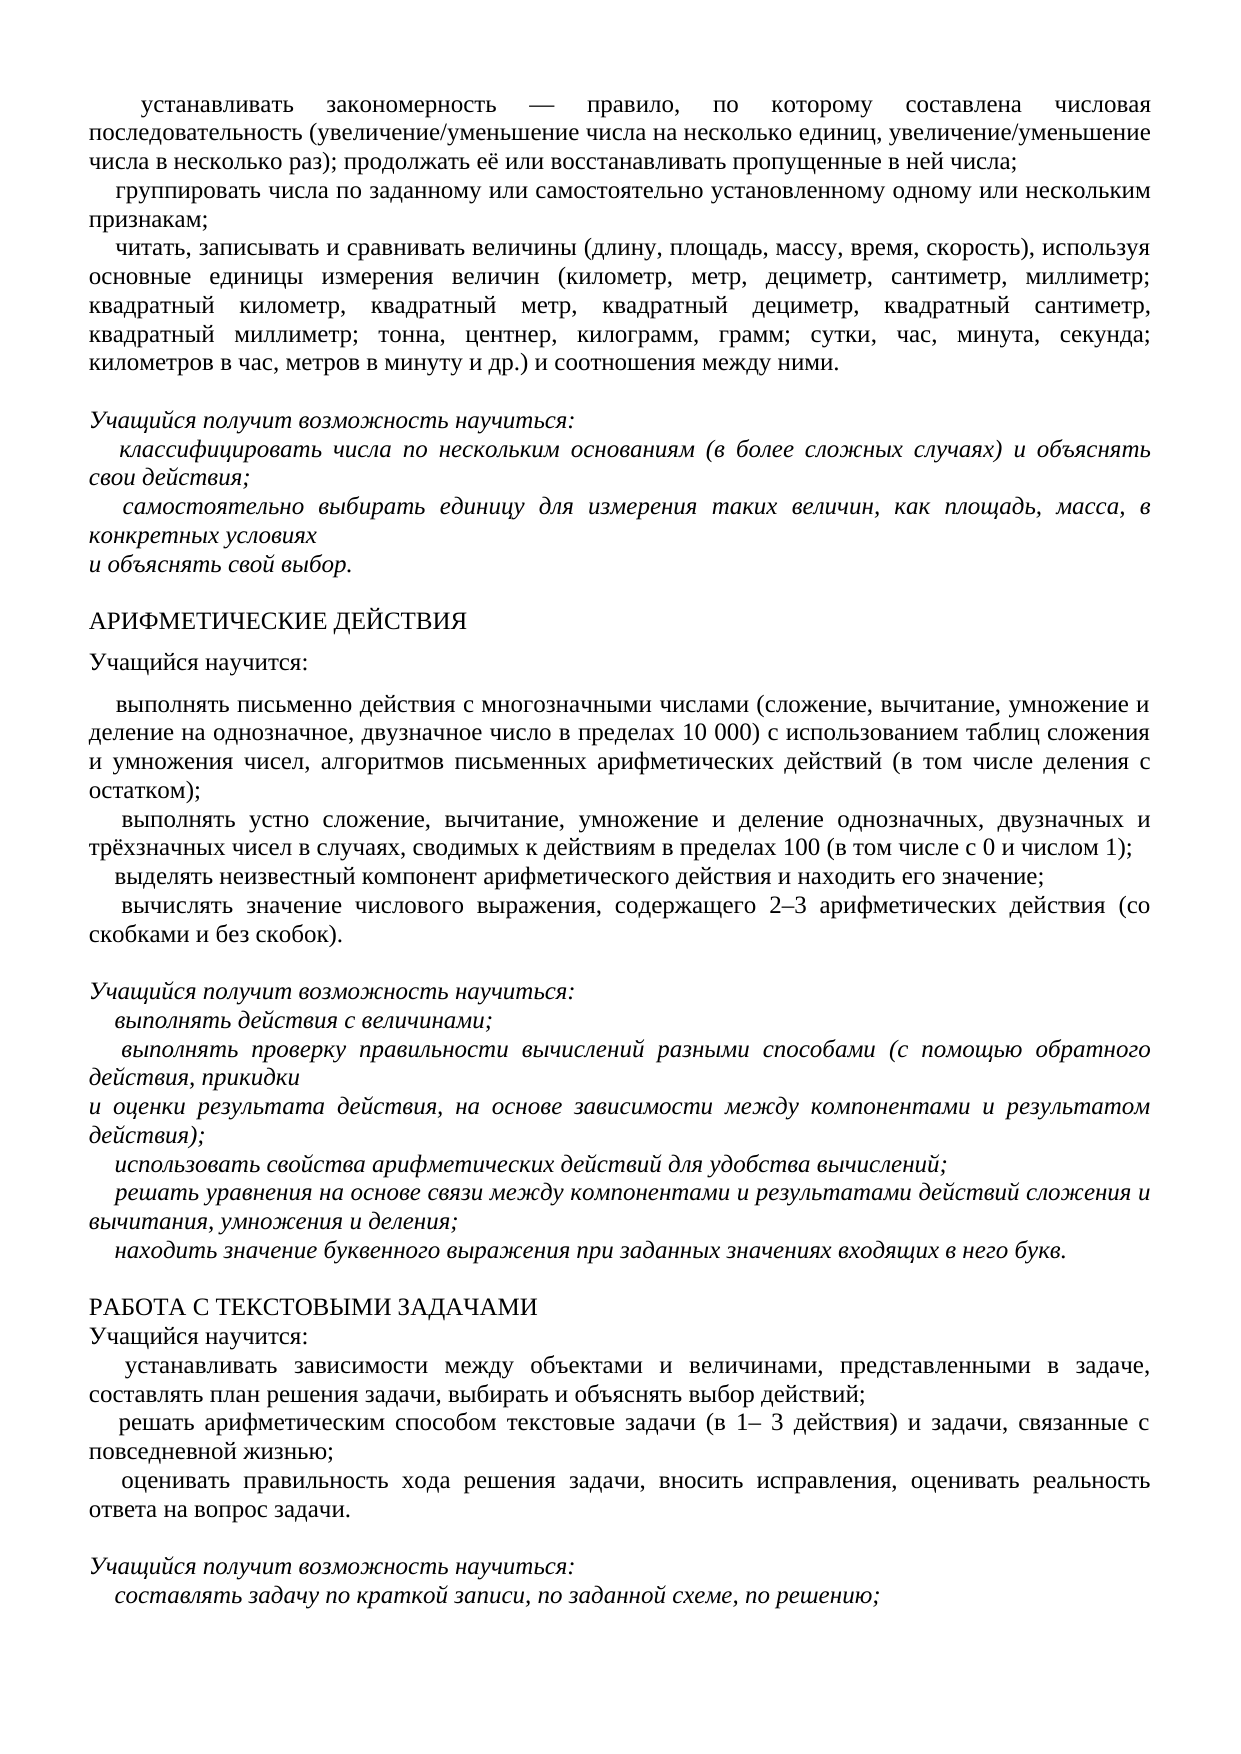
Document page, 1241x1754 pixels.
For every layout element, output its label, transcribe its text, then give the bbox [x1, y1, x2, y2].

text  решать арифметическим способом текстовые задачи (в 1– 3 действия) и задачи, связанные с повседневной жизнью; [89, 1407, 1152, 1465]
text  устанавливать закономерность — правило, по которому составлена числовая последовательность (увеличение/уменьшение числа на несколько единиц, увеличение/уменьшение числа в несколько раз); продолжать её или восстанавливать пропущенные в ней числа; [89, 89, 1152, 175]
text  составлять задачу по краткой записи, по заданной схеме, по решению; [89, 1580, 1152, 1609]
text  выполнять проверку правильности вычислений разными способами (с помощью обратного действия, прикидки [89, 1034, 1152, 1091]
text  оценивать правильность хода решения задачи, вносить исправления, оценивать реальность ответа на вопрос задачи. [89, 1465, 1152, 1522]
text Учащийся научится: [89, 647, 1152, 676]
text Учащийся научится: [89, 1321, 1152, 1350]
text  классифицировать числа по нескольким основаниям (в более сложных случаях) и объяснять свои действия; [89, 434, 1152, 491]
text  выполнять действия с величинами; [89, 1005, 1152, 1034]
text и оценки результата действия, на основе зависимости между компонентами и результатом действия); [89, 1091, 1152, 1149]
text  вычислять значение числового выражения, содержащего 2–3 арифметических действия (со скобками и без скобок). [89, 890, 1152, 947]
text  выделять неизвестный компонент арифметического действия и находить его значение; [89, 861, 1152, 890]
text  выполнять письменно действия с многозначными числами (сложение, вычитание, умножение и деление на однозначное, двузначное число в пределах 10 000) с использованием таблиц сложения и умножения чисел, алгоритмов письменных арифметических действий (в том числе деления с остатком); [89, 689, 1152, 804]
text  группировать числа по заданному или самостоятельно установленному одному или нескольким признакам; [89, 175, 1152, 232]
text  устанавливать зависимости между объектами и величинами, представленными в задаче, составлять план решения задачи, выбирать и объяснять выбор действий; [89, 1350, 1152, 1407]
text Учащийся получит возможность научиться: [89, 405, 1152, 434]
text  читать, записывать и сравнивать величины (длину, площадь, массу, время, скорость), используя основные единицы измерения величин (километр, метр, дециметр, сантиметр, миллиметр; квадратный километр, квадратный метр, квадратный дециметр, квадратный сантиметр, квадратный миллиметр; тонна, центнер, килограмм, грамм; сутки, час, минута, секунда; километров в час, метров в минуту и др.) и соотношения между ними. [89, 232, 1152, 376]
text Учащийся получит возможность научиться: [89, 1551, 1152, 1580]
text  находить значение буквенного выражения при заданных значениях входящих в него букв. [89, 1235, 1152, 1264]
text и объяснять свой выбор. [89, 549, 1152, 577]
text  выполнять устно сложение, вычитание, умножение и деление однозначных, двузначных и трёхзначных чисел в случаях, сводимых к действиям в пределах 100 (в том числе с 0 и числом 1); [89, 804, 1152, 861]
text РАБОТА С ТЕКСТОВЫМИ ЗАДАЧАМИ [89, 1292, 1152, 1321]
text АРИФМЕТИЧЕСКИЕ ДЕЙСТВИЯ [89, 606, 1152, 635]
text  решать уравнения на основе связи между компонентами и результатами действий сложения и вычитания, умножения и деления; [89, 1177, 1152, 1235]
text  самостоятельно выбирать единицу для измерения таких величин, как площадь, масса, в конкретных условиях [89, 491, 1152, 549]
text  использовать свойства арифметических действий для удобства вычислений; [89, 1149, 1152, 1177]
text Учащийся получит возможность научиться: [89, 976, 1152, 1005]
